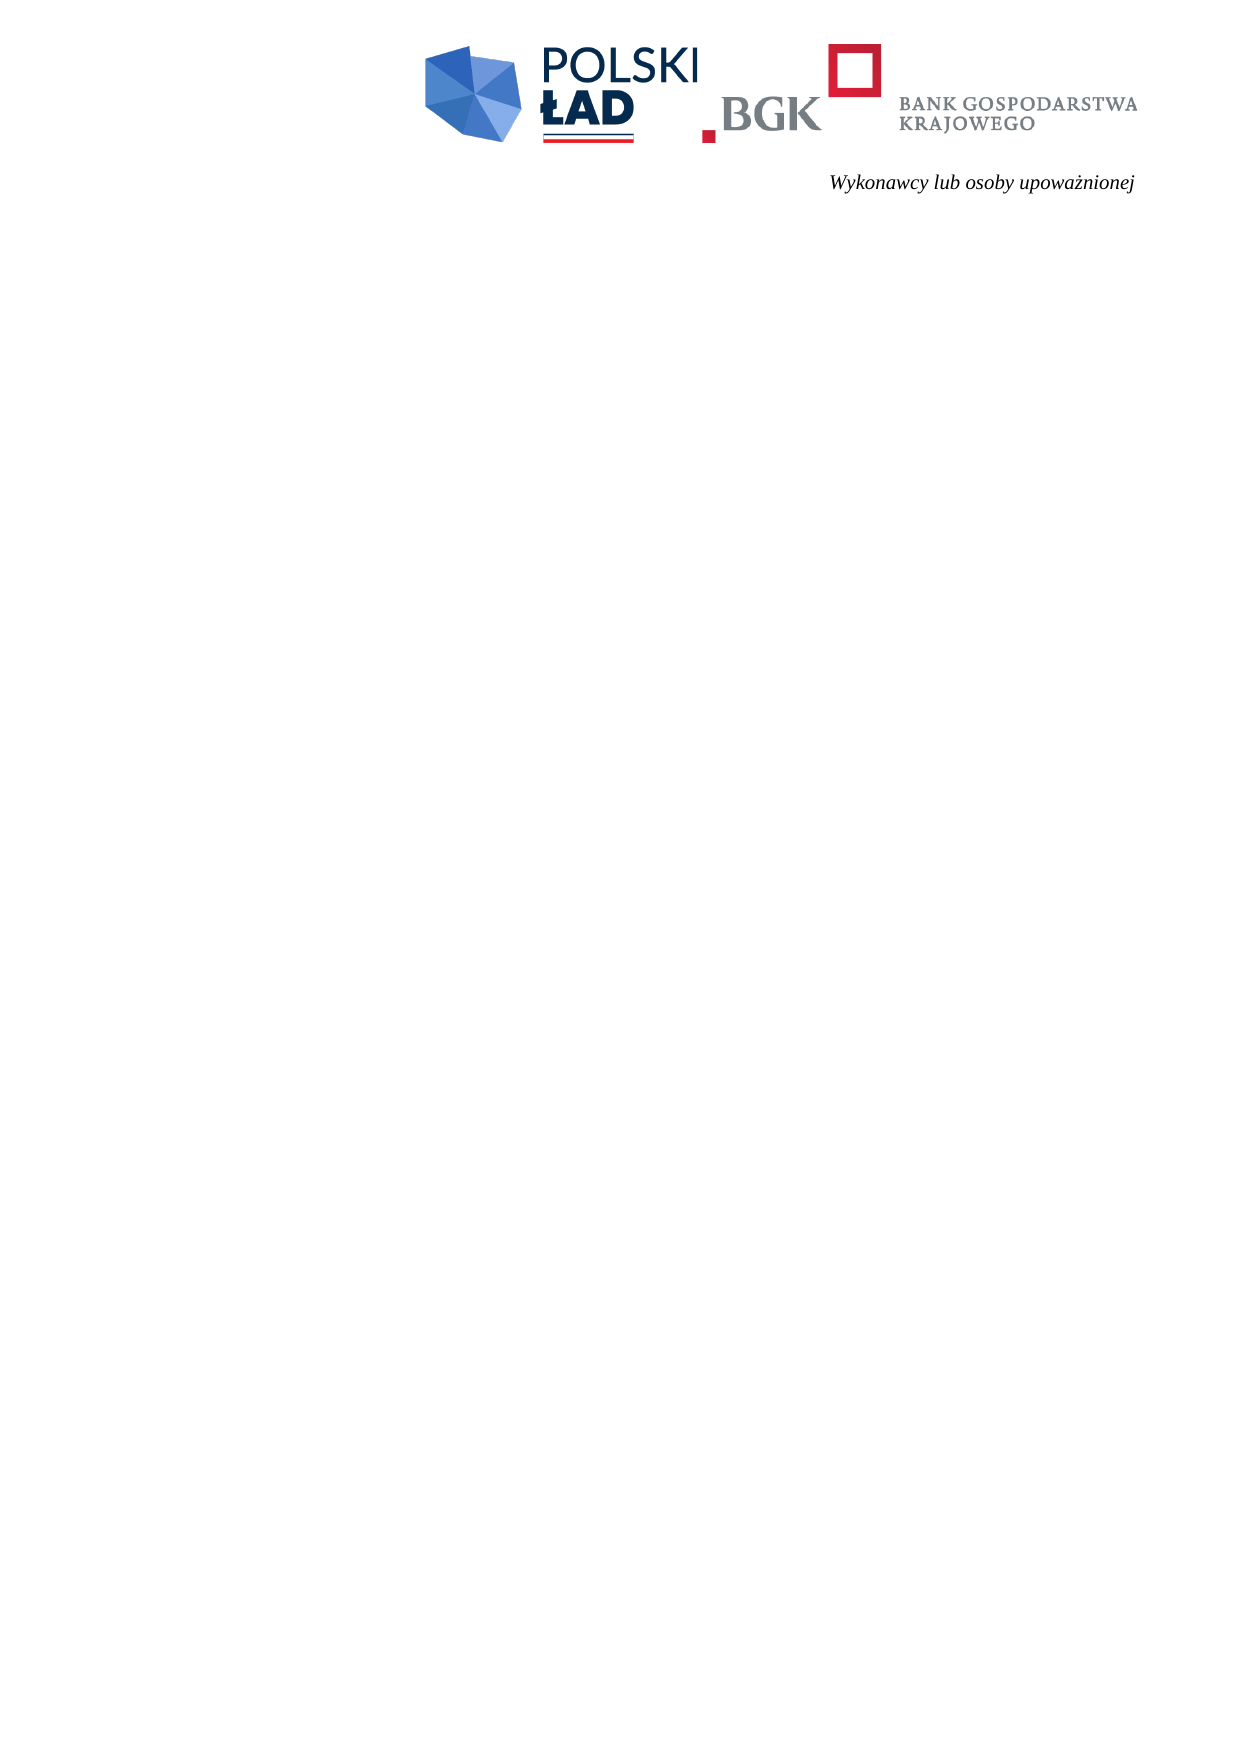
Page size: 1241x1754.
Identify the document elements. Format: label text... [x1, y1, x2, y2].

picture [702, 44, 1138, 143]
picture [425, 46, 698, 143]
text Wykonawcy lub osoby upoważnionej [118, 170, 1137, 194]
